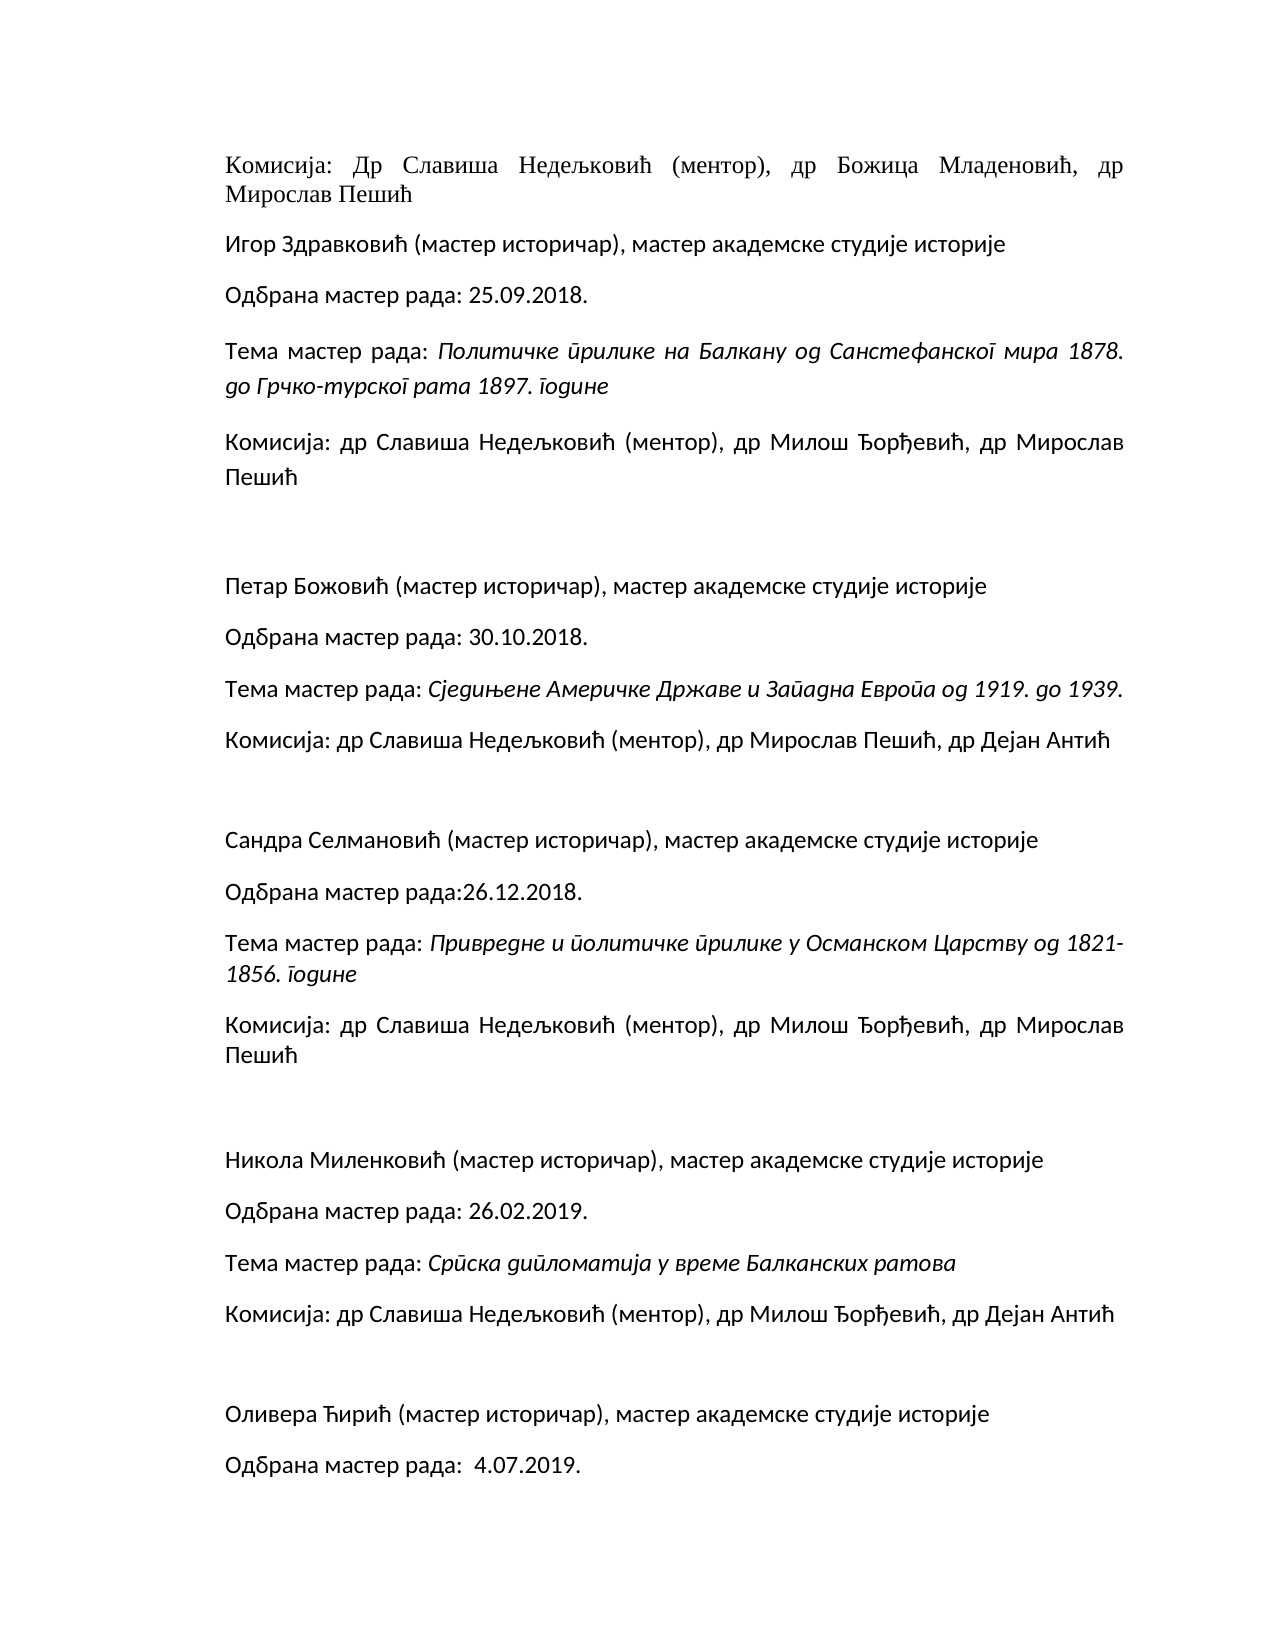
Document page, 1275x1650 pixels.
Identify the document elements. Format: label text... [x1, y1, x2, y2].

text Никола Миленковић (мастер историчар), мастер академске студије историје [225, 1144, 1125, 1174]
text Комисија: др Славиша Недељковић (ментор), др Милош Ђорђевић, др Мирослав Пешић [225, 426, 1125, 492]
text Комисија: др Славиша Недељковић (ментор), др Мирослав Пешић, др Дејан Антић [225, 724, 1125, 755]
text Одбрана мастер рада:26.12.2018. [225, 876, 1125, 906]
text Оливера Ћирић (мастер историчар), мастер академске студије историје [225, 1398, 1125, 1429]
text Тема мастер рада: Сједињене Америчке Државе и Западна Европа од 1919. до 1939. [225, 673, 1125, 703]
text Комисија: др Славиша Недељковић (ментор), др Милош Ђорђевић, др Дејан Антић [225, 1298, 1125, 1328]
text Одбрана мастер рада: 4.07.2019. [225, 1449, 1125, 1480]
text Петар Божовић (мастер историчар), мастер академске студије историје [225, 570, 1125, 601]
text Комисија: др Славиша Недељковић (ментор), др Милош Ђорђевић, др Мирослав Пешић [225, 1009, 1125, 1070]
text Тема мастер рада: Политичке прилике на Балкану од Санстефанског мира 1878. до Грчко-турског рата 1897. године [225, 336, 1125, 401]
text Игор Здравковић (мастер историчар), мастер академске студије историје [225, 228, 1125, 259]
text Одбрана мастер рада: 25.09.2018. [225, 280, 1125, 310]
text Одбрана мастер рада: 26.02.2019. [225, 1195, 1125, 1226]
text Комисија: Др Славиша Недељковић (ментор), др Божица Младеновић, др Мирослав Пешић [225, 150, 1125, 207]
text Тема мастер рада: Привредне и политичке прилике у Османском Царству од 1821-1856. године [225, 927, 1125, 988]
text Сандра Селмановић (мастер историчар), мастер академске студије историје [225, 824, 1125, 855]
text Тема мастер рада: Српска дипломатија у време Балканских ратова [225, 1247, 1125, 1277]
text Одбрана мастер рада: 30.10.2018. [225, 622, 1125, 652]
